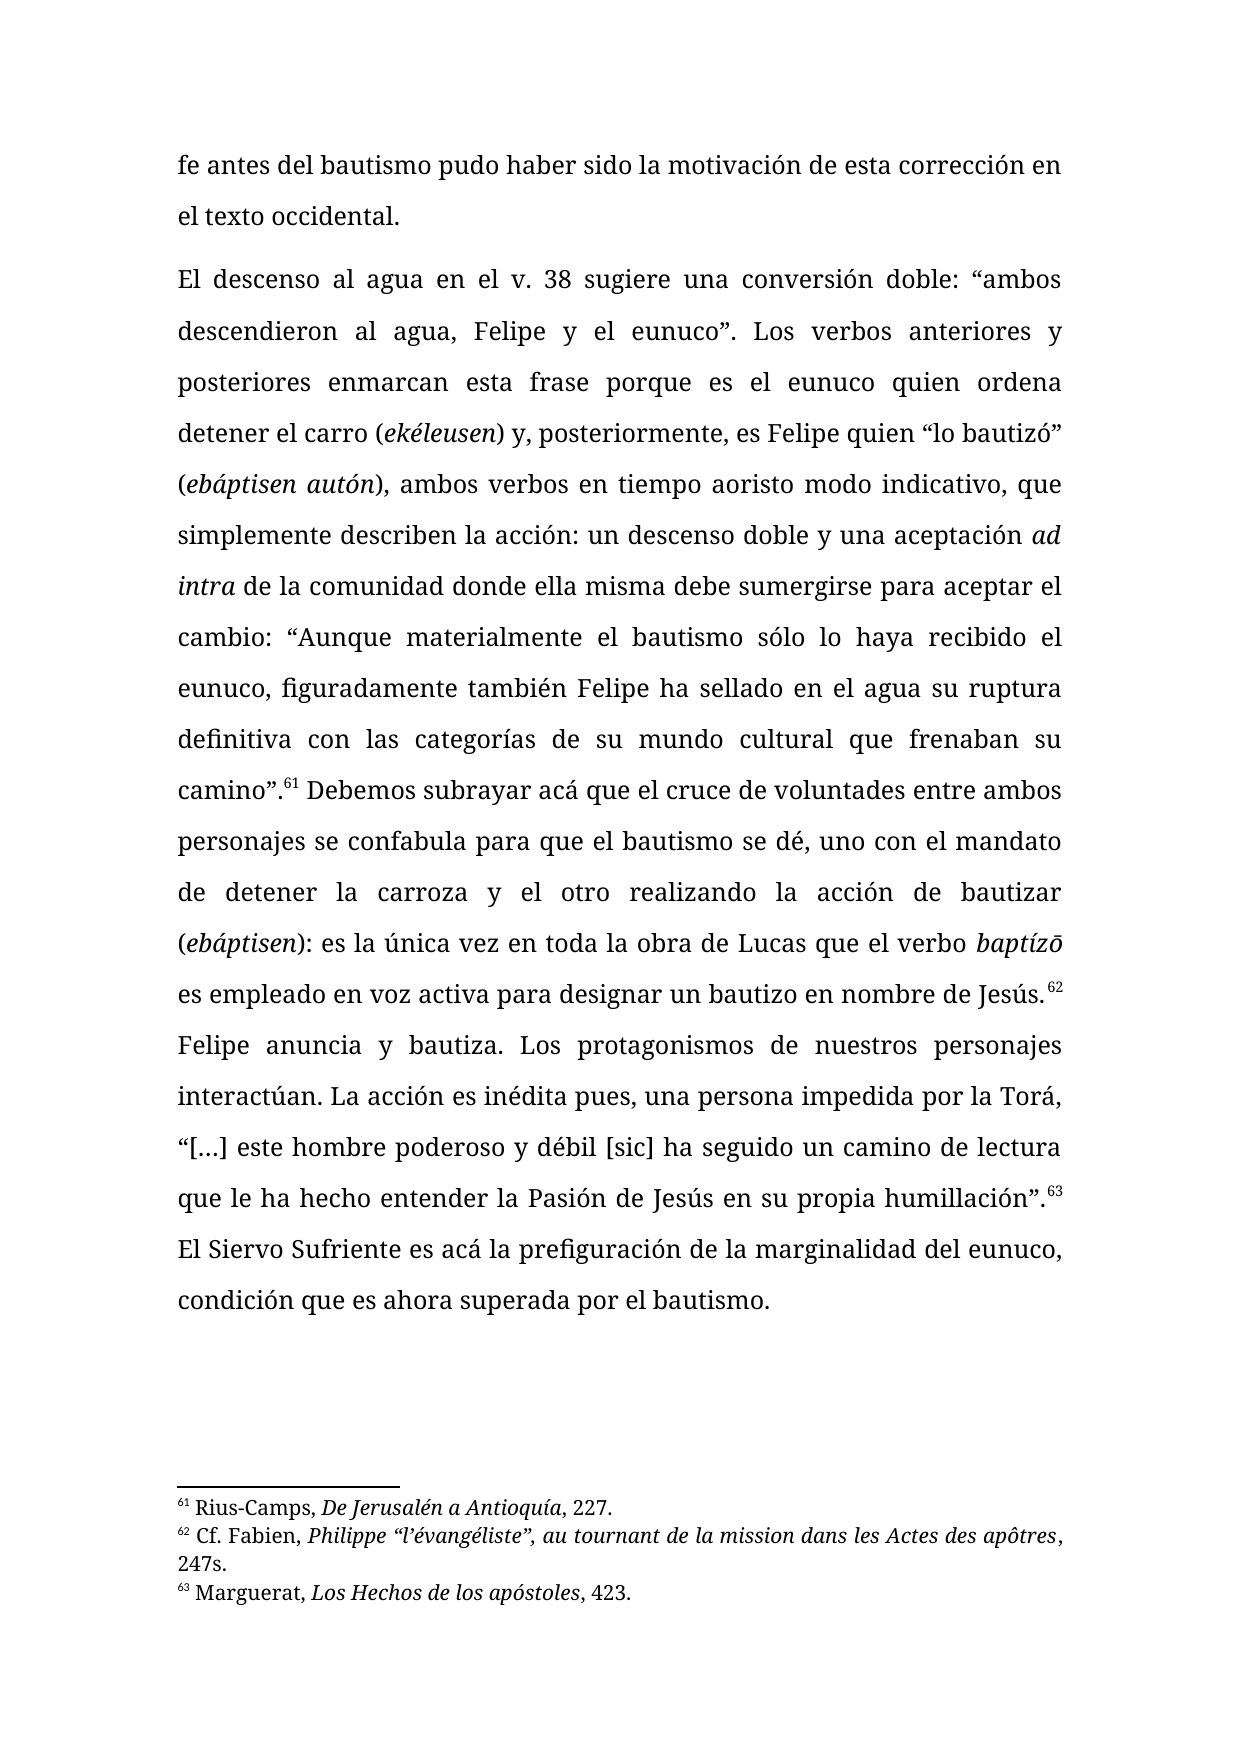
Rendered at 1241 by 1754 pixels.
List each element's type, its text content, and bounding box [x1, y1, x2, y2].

text El descenso al agua en el v. 38 sugiere una conversión doble: “ambos descendieron al agua, Felipe y el eunuco”. Los verbos anteriores y posteriores enmarcan esta frase porque es el eunuco quien ordena detener el carro (ekéleusen) y, posteriormente, es Felipe quien “lo bautizó” (ebáptisen autón), ambos verbos en tiempo aoristo modo indicativo, que simplemente describen la acción: un descenso doble y una aceptación ad intra de la comunidad donde ella misma debe sumergirse para aceptar el cambio: “Aunque materialmente el bautismo sólo lo haya recibido el eunuco, figuradamente también Felipe ha sellado en el agua su ruptura definitiva con las categorías de su mundo cultural que frenaban su camino”. Debemos subrayar acá que el cruce de voluntades entre ambos personajes se confabula para que el bautismo se dé, uno con el mandato de detener la carroza y el otro realizando la acción de bautizar (ebáptisen): es la única vez en toda la obra de Lucas que el verbo baptízō es empleado en voz activa para designar un bautizo en nombre de Jesús. Felipe anuncia y bautiza. Los protagonismos de nuestros personajes interactúan. La acción es inédita pues, una persona impedida por la Torá, “[…] este hombre poderoso y débil [sic] ha seguido un camino de lectura que le ha hecho entender la Pasión de Jesús en su propia humillación”. El Siervo Sufriente es acá la prefiguración de la marginalidad del eunuco, condición que es ahora superada por el bautismo. [177, 262, 1063, 1317]
